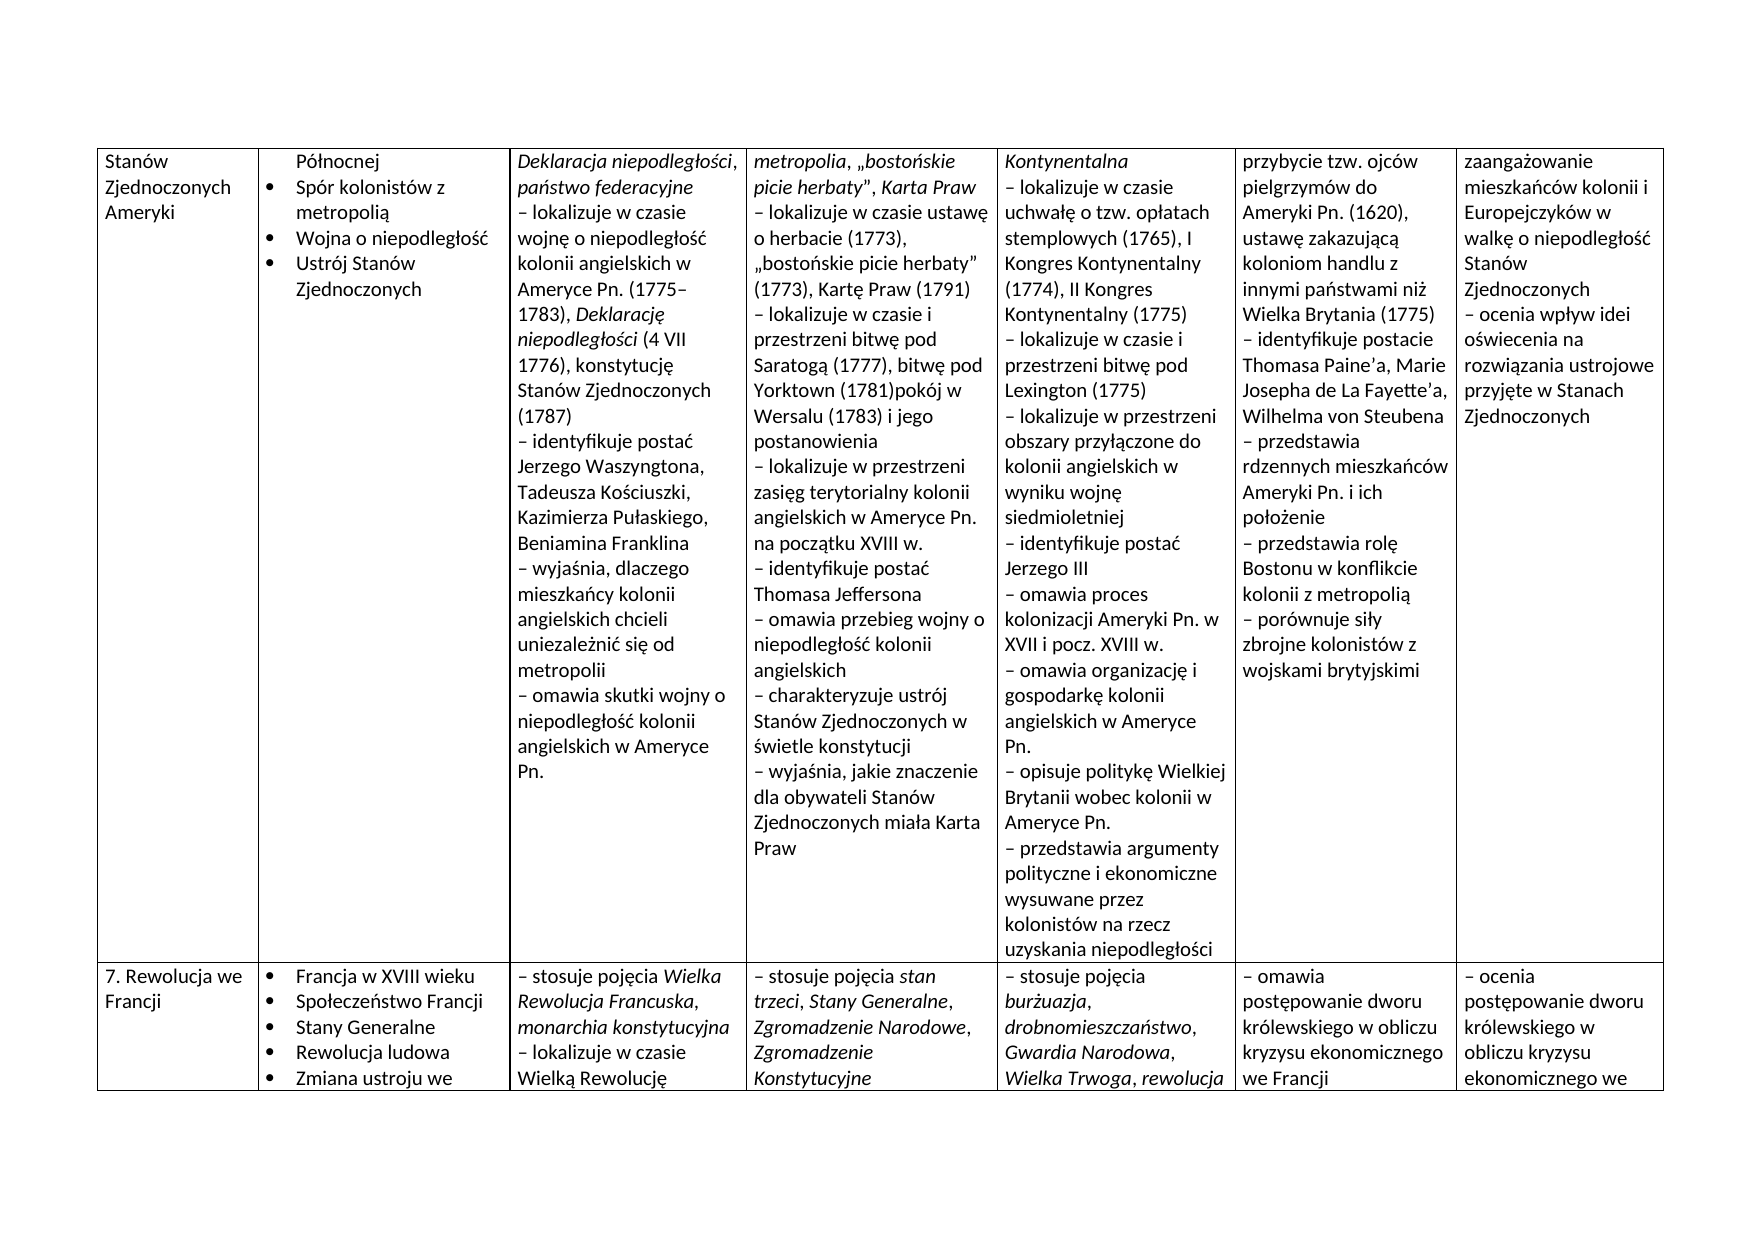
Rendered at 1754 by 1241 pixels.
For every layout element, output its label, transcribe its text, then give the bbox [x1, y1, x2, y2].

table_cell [1457, 963, 1663, 1090]
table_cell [1457, 149, 1663, 962]
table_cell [98, 149, 258, 962]
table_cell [259, 149, 509, 962]
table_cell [747, 963, 997, 1090]
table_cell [1236, 963, 1456, 1090]
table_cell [98, 963, 258, 1090]
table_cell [259, 963, 509, 1090]
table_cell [998, 963, 1235, 1090]
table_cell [511, 963, 746, 1090]
